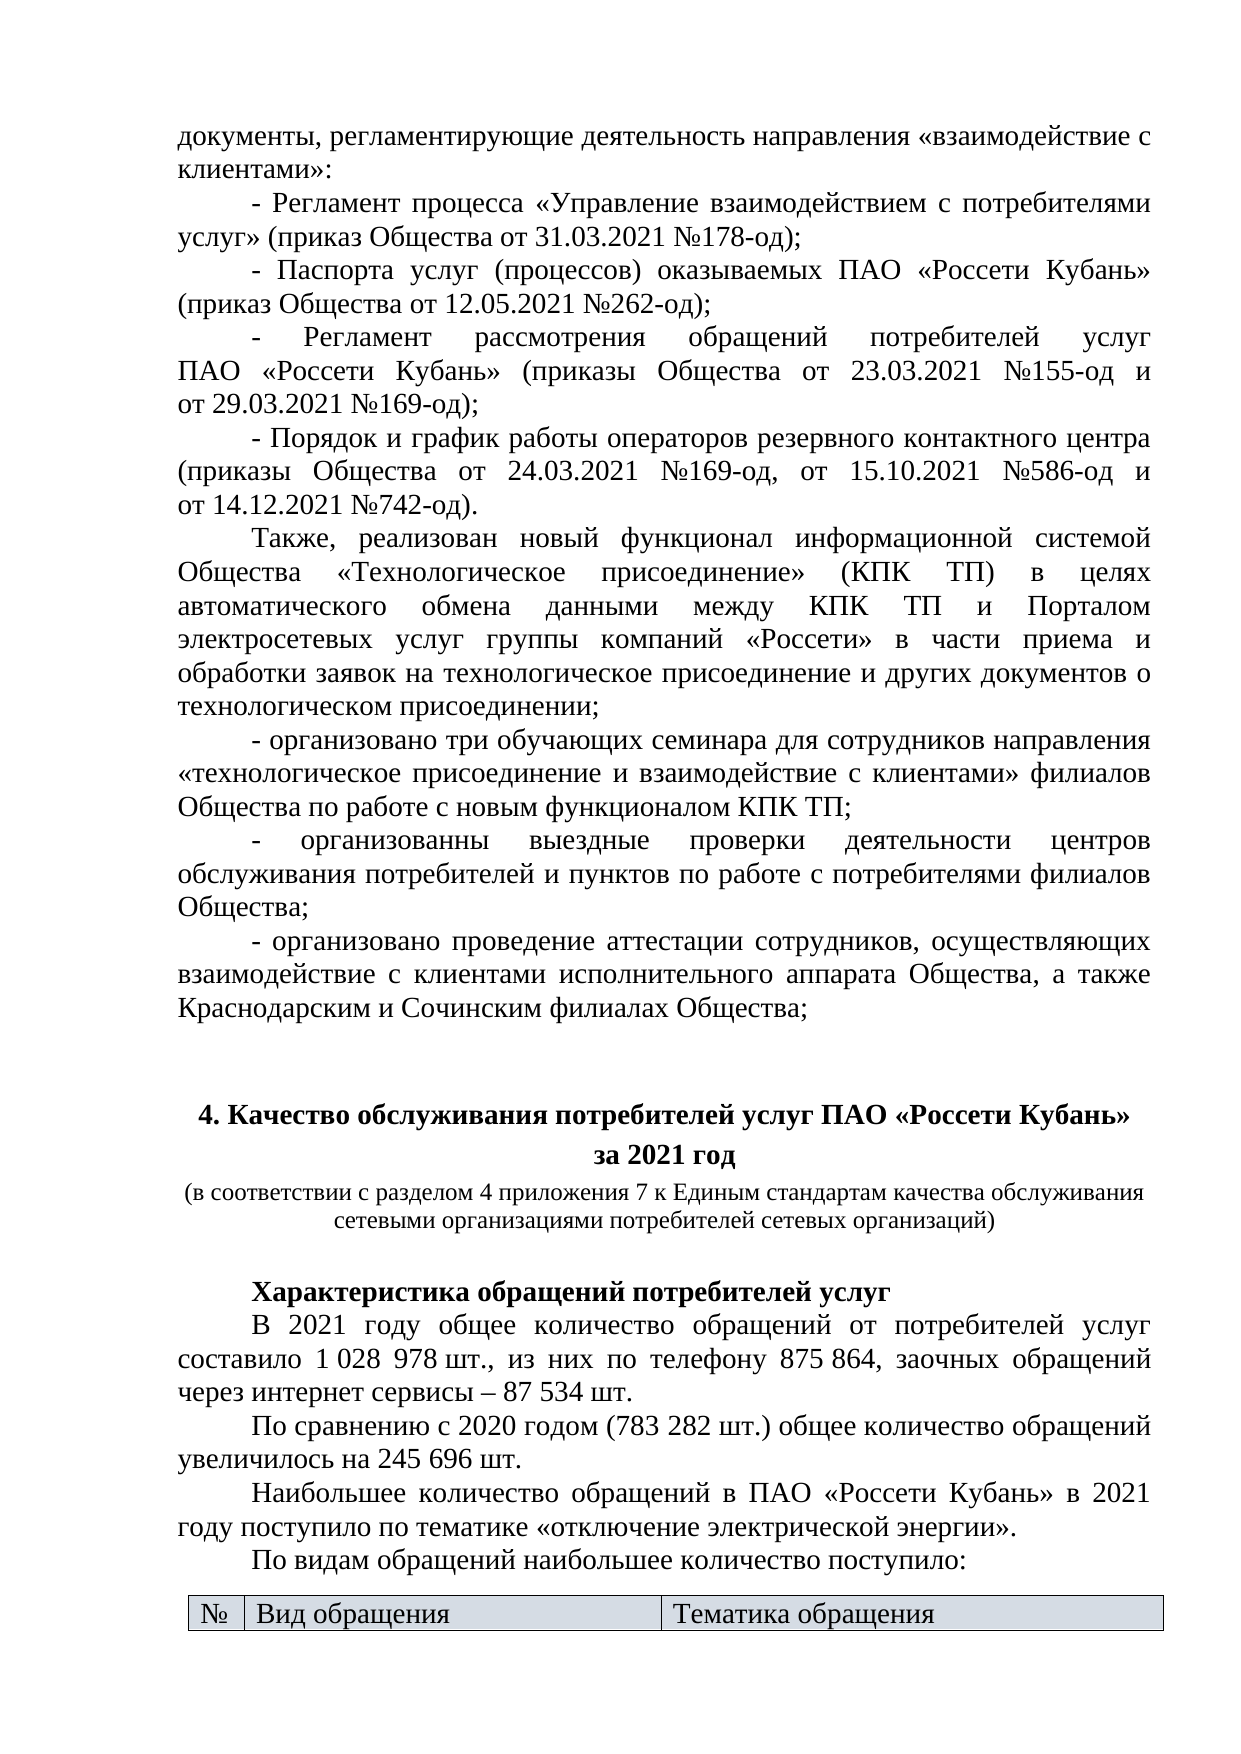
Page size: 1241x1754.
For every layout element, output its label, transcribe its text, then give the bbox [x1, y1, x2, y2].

text - Порядок и график работы операторов резервного контактного центра (приказы Общества от 24.03.2021 №169-од, от 15.10.2021 №586-од и от 14.12.2021 №742-од). [177, 420, 1152, 521]
table_header Вид обращения [245, 1596, 661, 1629]
text (в соответствии с разделом 4 приложения 7 к Единым стандартам качества обслуживания сетевыми организациями потребителей сетевых организаций) [177, 1177, 1152, 1234]
text Также, реализован новый функционал информационной системой Общества «Технологическое присоединение» (КПК ТП) в целях автоматического обмена данными между КПК ТП и Порталом электросетевых услуг группы компаний «Россети» в части приема и обработки заявок на технологическое присоединение и других документов о технологическом присоединении; [177, 521, 1152, 722]
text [177, 118, 1152, 185]
table_header Тематика обращения [662, 1596, 1163, 1629]
text Характеристика обращений потребителей услуг [177, 1274, 1152, 1307]
text - Регламент рассмотрения обращений потребителей услуг ПАО «Россети Кубань» (приказы Общества от 23.03.2021 №155-од и от 29.03.2021 №169-од); [177, 319, 1152, 420]
text за 2021 год [177, 1137, 1152, 1170]
text В 2021 году общее количество обращений от потребителей услуг составило 1 028 978 шт., из них по телефону 875 864, заочных обращений через интернет сервисы – 87 534 шт. [177, 1307, 1152, 1408]
text - организовано три обучающих семинара для сотрудников направления «технологическое присоединение и взаимодействие с клиентами» филиалов Общества по работе с новым функционалом КПК ТП; [177, 722, 1152, 822]
text 4. Качество обслуживания потребителей услуг ПАО «Россети Кубань» [177, 1097, 1152, 1131]
text По сравнению с 2020 годом (783 282 шт.) общее количество обращений увеличилось на 245 696 шт. [177, 1408, 1152, 1475]
text - организованны выездные проверки деятельности центров обслуживания потребителей и пунктов по работе с потребителями филиалов Общества; [177, 822, 1152, 923]
text - Регламент процесса «Управление взаимодействием с потребителями услуг» (приказ Общества от 31.03.2021 №178-од); [177, 185, 1152, 252]
text - Паспорта услуг (процессов) оказываемых ПАО «Россети Кубань» (приказ Общества от 12.05.2021 №262-од); [177, 252, 1152, 319]
text По видам обращений наибольшее количество поступило: [177, 1542, 1152, 1576]
text Наибольшее количество обращений в ПАО «Россети Кубань» в 2021 году поступило по тематике «отключение электрической энергии». [177, 1475, 1152, 1542]
text - организовано проведение аттестации сотрудников, осуществляющих взаимодействие с клиентами исполнительного аппарата Общества, а также Краснодарским и Сочинским филиалах Общества; [177, 923, 1152, 1024]
table_header № [189, 1596, 244, 1629]
